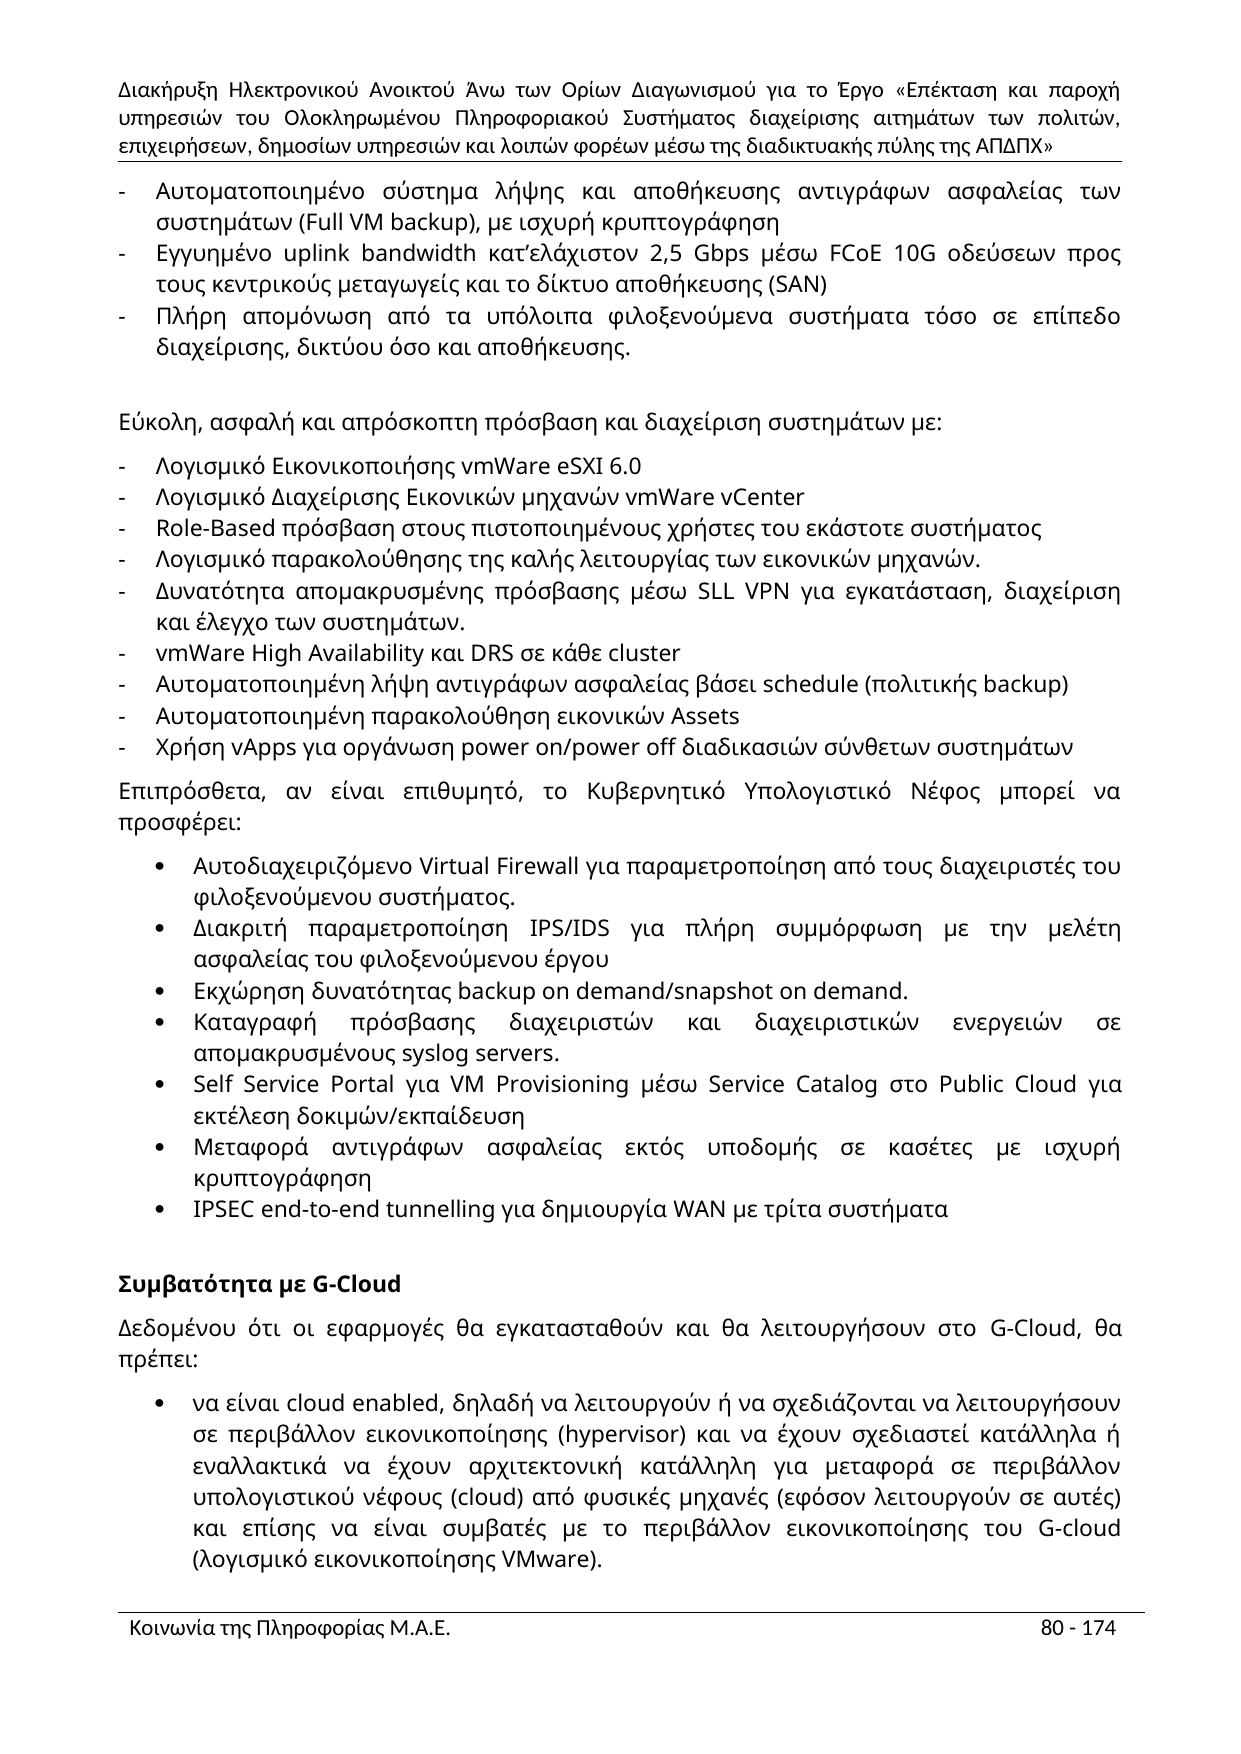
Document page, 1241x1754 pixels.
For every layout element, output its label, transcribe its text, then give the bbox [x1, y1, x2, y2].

list IPSEC end-to-end tunnelling για δημιουργία WAN με τρίτα συστήματα [156, 1193, 1122, 1225]
list Χρήση vApps για οργάνωση power on/power off διαδικασιών σύνθετων συστημάτων [156, 731, 1122, 762]
list Διακριτή παραμετροποίηση IPS/IDS για πλήρη συμμόρφωση με την μελέτη ασφαλείας του φιλοξενούμενου έργου [156, 912, 1122, 975]
list Λογισμικό παρακολούθησης της καλής λειτουργίας των εικονικών μηχανών. [118, 543, 1122, 575]
list Αυτοματοποιημένη λήψη αντιγράφων ασφαλείας βάσει schedule (πολιτικής backup) [118, 668, 1122, 700]
list Καταγραφή πρόσβασης διαχειριστών και διαχειριστικών ενεργειών σε απομακρυσμένους syslog servers. [156, 1006, 1122, 1068]
list Εκχώρηση δυνατότητας backup on demand/snapshot on demand. [156, 975, 1122, 1006]
list vmWare High Availability και DRS σε κάθε cluster [156, 637, 1122, 668]
list Μεταφορά αντιγράφων ασφαλείας εκτός υποδομής σε κασέτες με ισχυρή κρυπτογράφηση [156, 1131, 1122, 1193]
list Αυτοδιαχειριζόμενο Virtual Firewall για παραμετροποίηση από τους διαχειριστές του φιλοξενούμενου συστήματος. [156, 850, 1122, 912]
text Εύκολη, ασφαλή και απρόσκοπτη πρόσβαση και διαχείριση συστημάτων με: [118, 406, 1122, 437]
list να είναι cloud enabled, δηλαδή να λειτουργούν ή να σχεδιάζονται να λειτουργήσουν σε περιβάλλον εικονικοποίησης (hypervisor) και να έχουν σχεδιαστεί κατάλληλα ή εναλλακτικά να έχουν αρχιτεκτονική κατάλληλη για μεταφορά σε περιβάλλον υπολογιστικού νέφους (cloud) από φυσικές μηχανές (εφόσον λειτουργούν σε αυτές) και επίσης να είναι συμβατές με το περιβάλλον εικονικοποίησης του G-cloud (λογισμικό εικονικοποίησης VMware). [155, 1387, 1122, 1575]
list Self Service Portal για VM Provisioning μέσω Service Catalog στο Public Cloud για εκτέλεση δοκιμών/εκπαίδευση [156, 1068, 1122, 1131]
list Λογισμικό Διαχείρισης Εικονικών μηχανών vmWare vCenter [156, 481, 1122, 512]
text Επιπρόσθετα, αν είναι επιθυμητό, το Κυβερνητικό Υπολογιστικό Νέφος μπορεί να προσφέρει: [118, 775, 1122, 837]
text Συμβατότητα με G-Cloud [118, 1268, 1122, 1300]
list Δυνατότητα απομακρυσμένης πρόσβασης μέσω SLL VPN για εγκατάσταση, διαχείριση και έλεγχο των συστημάτων. [118, 575, 1122, 637]
text Δεδομένου ότι οι εφαρμογές θα εγκατασταθούν και θα λειτουργήσουν στο G-Cloud, θα πρέπει: [118, 1312, 1122, 1375]
list Αυτοματοποιημένη παρακολούθηση εικονικών Assets [156, 700, 1122, 731]
list Αυτοματοποιημένο σύστημα λήψης και αποθήκευσης αντιγράφων ασφαλείας των συστημάτων (Full VM backup), με ισχυρή κρυπτογράφηση [118, 175, 1122, 237]
list Λογισμικό Εικονικοποιήσης vmWare eSXI 6.0 [156, 450, 1122, 481]
list Πλήρη απομόνωση από τα υπόλοιπα φιλοξενούμενα συστήματα τόσο σε επίπεδο διαχείρισης, δικτύου όσο και αποθήκευσης. [118, 300, 1122, 362]
list Εγγυημένο uplink bandwidth κατ’ελάχιστον 2,5 Gbps μέσω FCoE 10G οδεύσεων προς τους κεντρικούς μεταγωγείς και το δίκτυο αποθήκευσης (SAN) [118, 237, 1122, 300]
list Role-Based πρόσβαση στους πιστοποιημένους χρήστες του εκάστοτε συστήματος [156, 512, 1122, 543]
